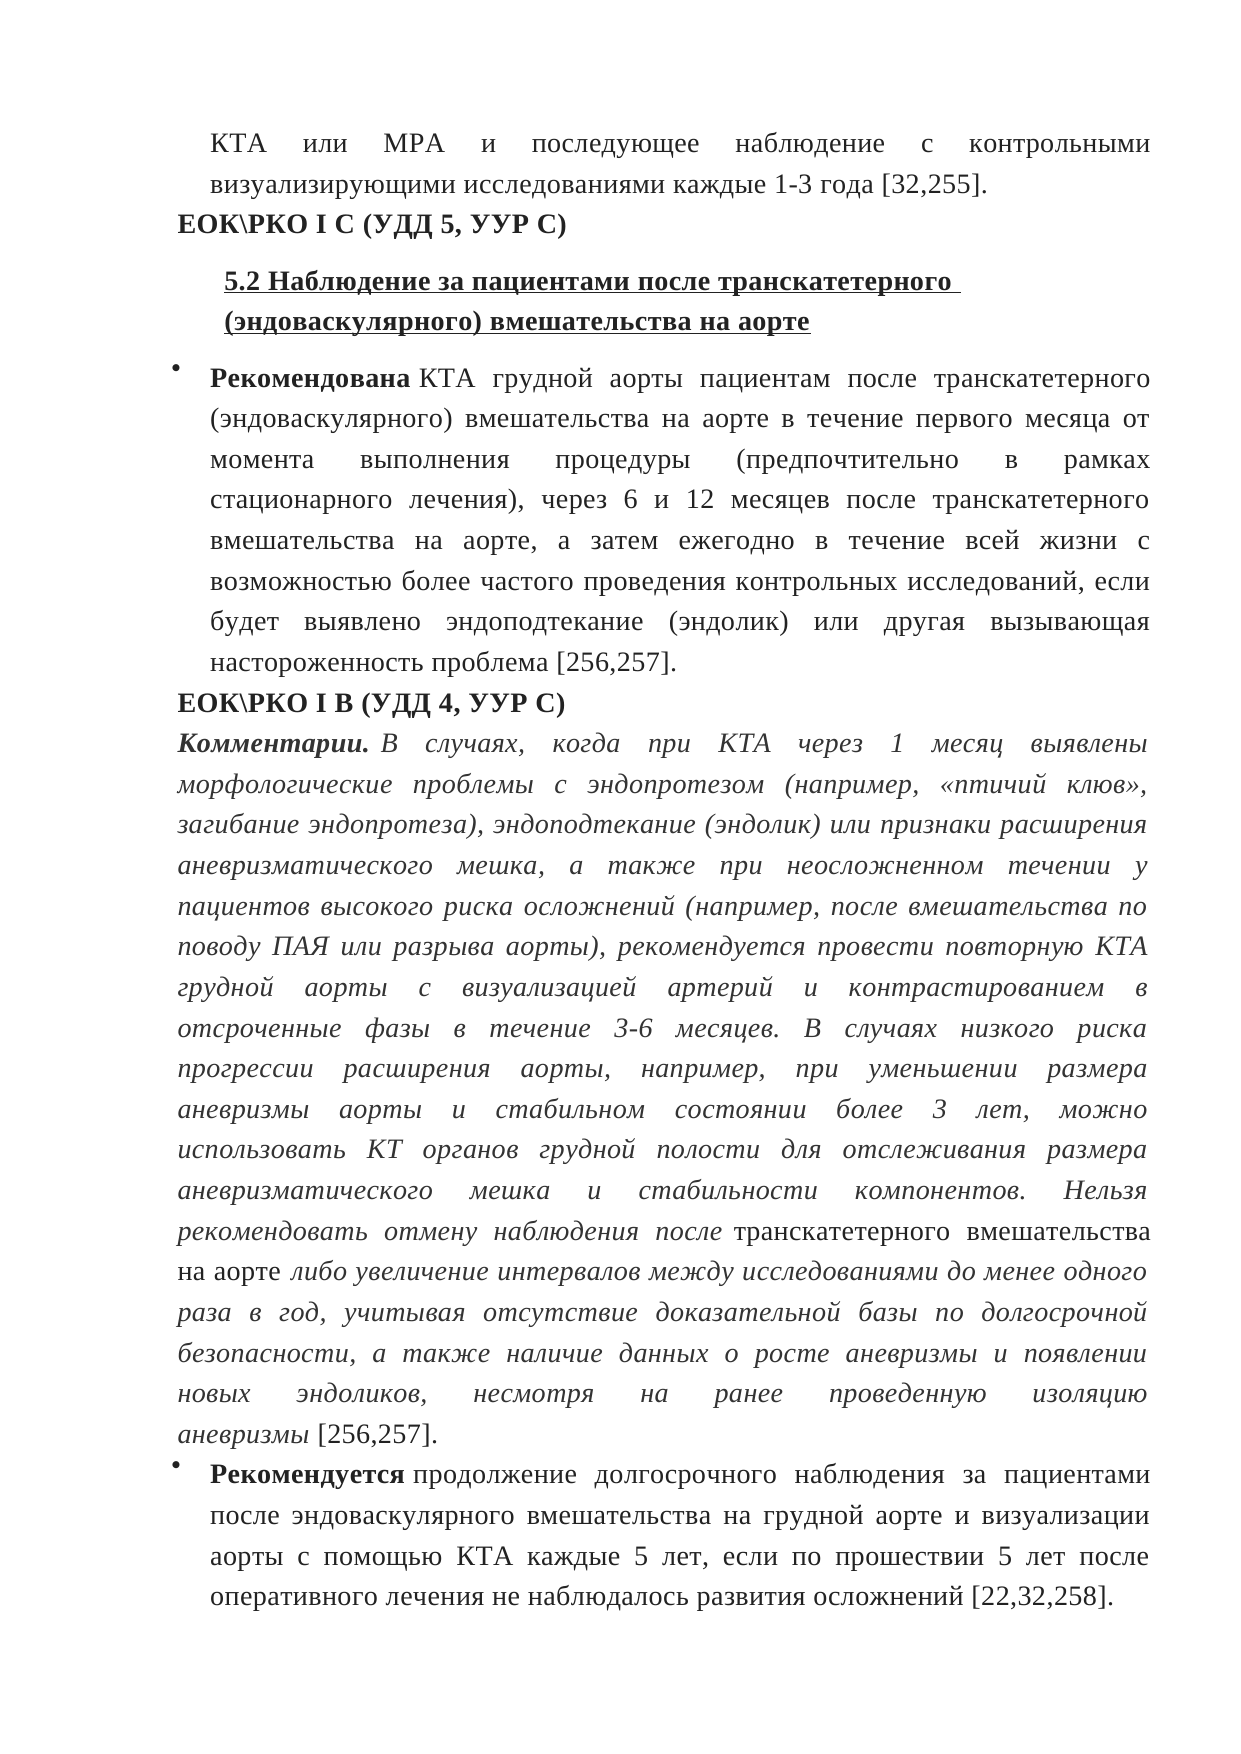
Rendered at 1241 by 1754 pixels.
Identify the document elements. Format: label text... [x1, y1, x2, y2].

text ЕОК\РКО I С (УДД 5, УУР C) [177, 199, 1152, 240]
list Рекомендуется продолжение долгосрочного наблюдения за пациентами после эндоваскулярного вмешательства на грудной аорте и визуализации аорты с помощью КТА каждые 5 лет, если по прошествии 5 лет после оперативного лечения не наблюдалось развития осложнений [22,32,258]. [172, 1449, 1152, 1612]
text Комментарии. В случаях, когда при КТА через 1 месяц выявлены морфологические проблемы с эндопротезом (например, «птичий клюв», загибание эндопротеза), эндоподтекание (эндолик) или признаки расширения аневризматического мешка, а также при неосложненном течении у пациентов высокого риска осложнений (например, после вмешательства по поводу ПАЯ или разрыва аорты), рекомендуется провести повторную КТА грудной аорты с визуализацией артерий и контрастированием в отсроченные фазы в течение 3-6 месяцев. В случаях низкого риска прогрессии расширения аорты, например, при уменьшении размера аневризмы аорты и стабильном состоянии более 3 лет, можно использовать КТ органов грудной полости для отслеживания размера аневризматического мешка и стабильности компонентов. Нельзя рекомендовать отмену наблюдения после транскатетерного вмешательства на аорте либо увеличение интервалов между исследованиями до менее одного раза в год, учитывая отсутствие доказательной базы по долгосрочной безопасности, а также наличие данных о росте аневризмы и появлении новых эндоликов, несмотря на ранее проведенную изоляцию аневризмы [256,257]. [177, 718, 1152, 1449]
text ЕОК\РКО I В (УДД 4, УУР С) [177, 677, 1152, 718]
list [172, 118, 1152, 199]
text 5.2 Наблюдение за пациентами после транскатетерного (эндоваскулярного) вмешательства на аорте [224, 256, 1105, 337]
list Рекомендована КТА грудной аорты пациентам после транскатетерного (эндоваскулярного) вмешательства на аорте в течение первого месяца от момента выполнения процедуры (предпочтительно в рамках стационарного лечения), через 6 и 12 месяцев после транскатетерного вмешательства на аорте, а затем ежегодно в течение всей жизни с возможностью более частого проведения контрольных исследований, если будет выявлено эндоподтекание (эндолик) или другая вызывающая настороженность проблема [256,257]. [172, 352, 1152, 677]
